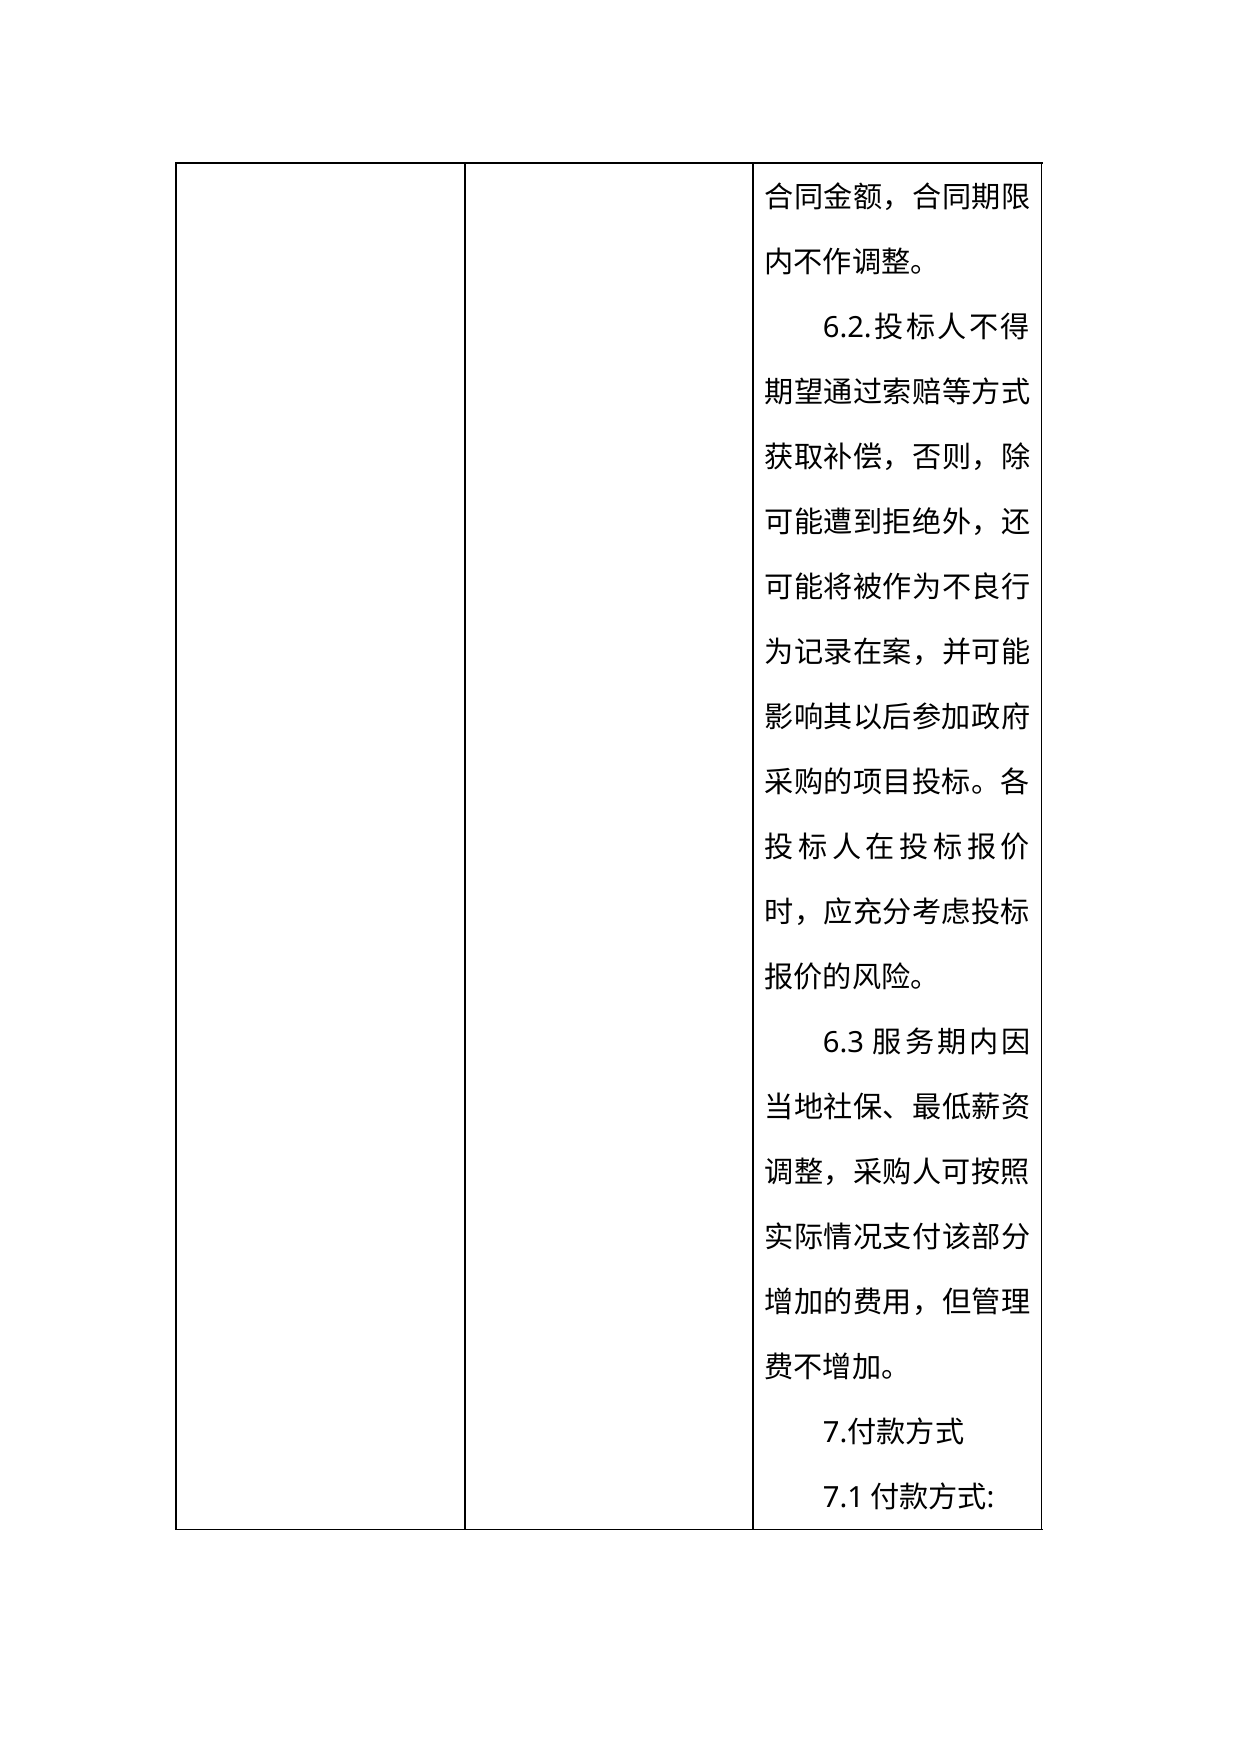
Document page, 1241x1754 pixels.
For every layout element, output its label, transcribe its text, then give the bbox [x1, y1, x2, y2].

table_cell [177, 164, 464, 1528]
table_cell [754, 164, 1041, 1528]
table_cell 1 [466, 164, 752, 1528]
